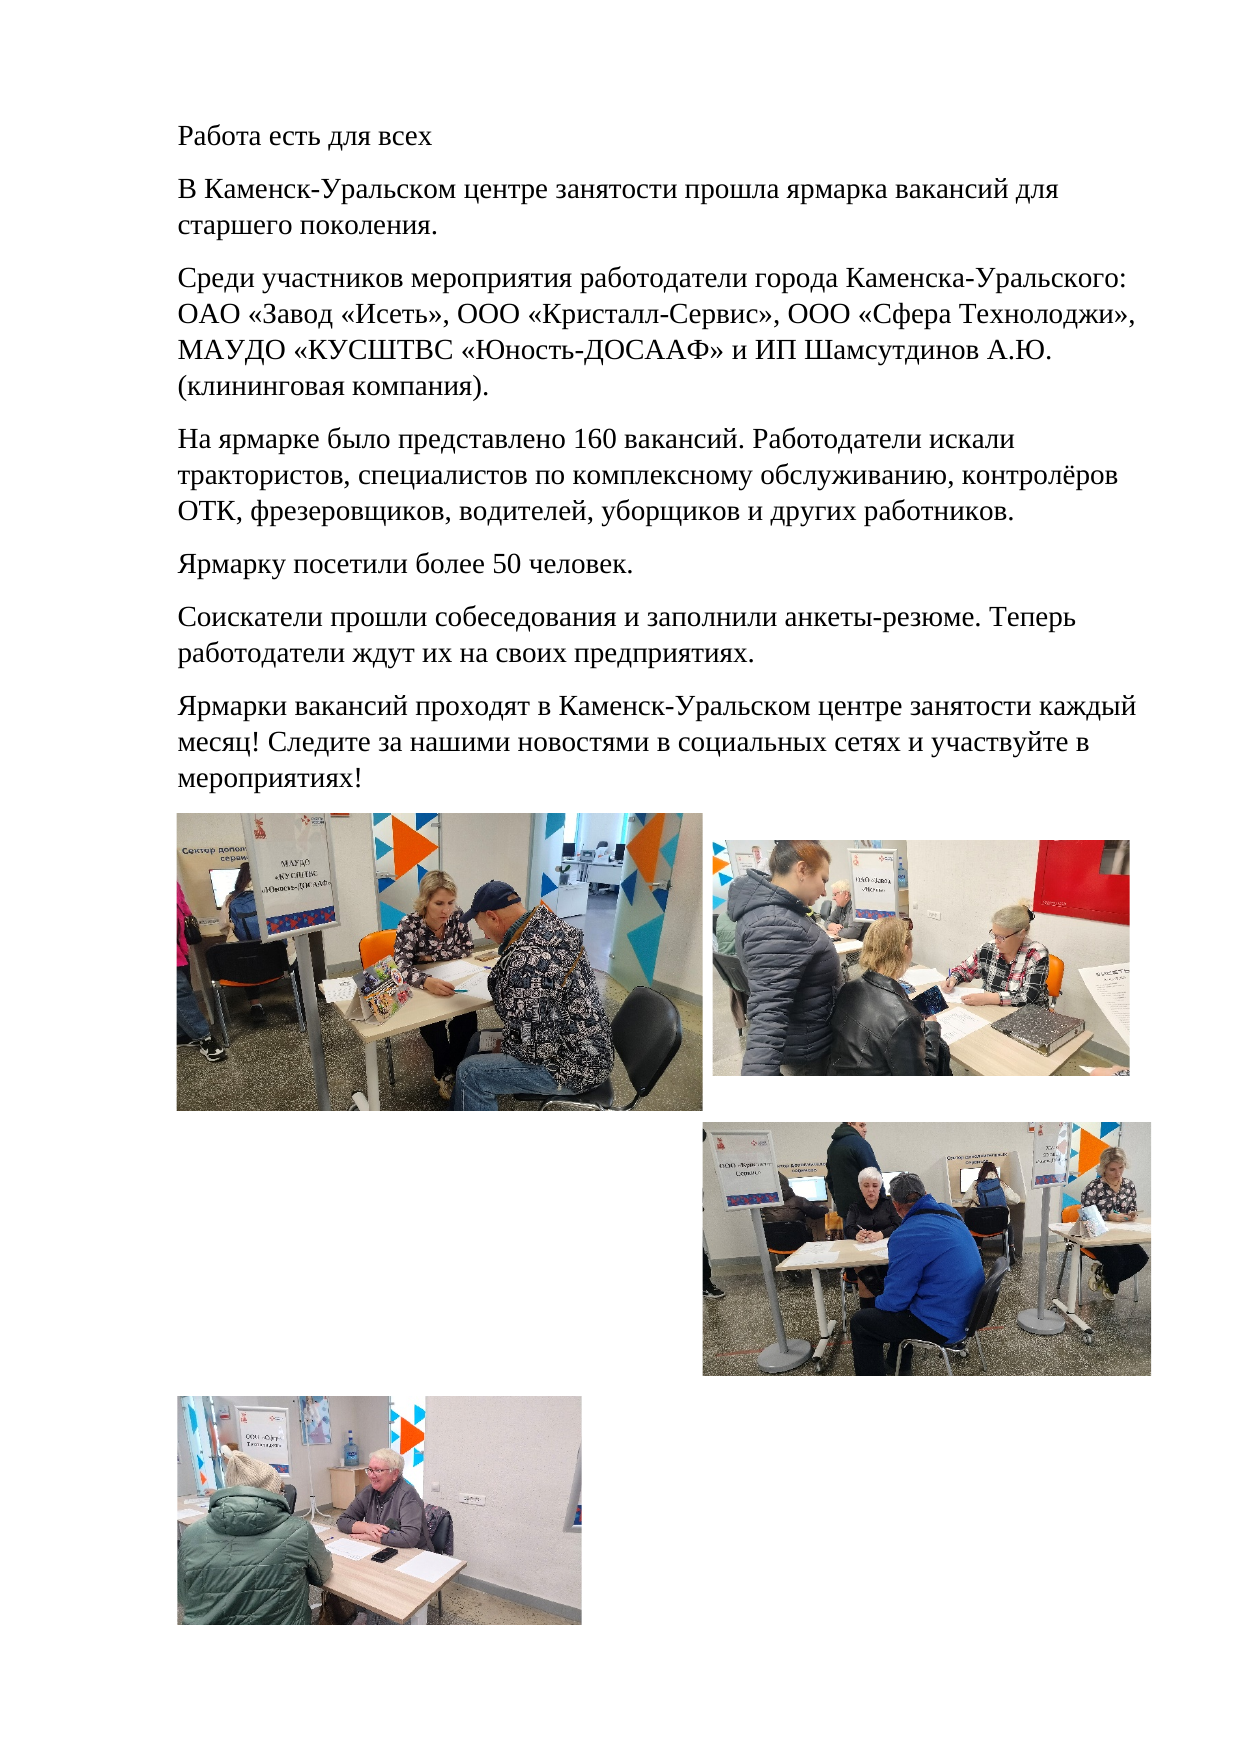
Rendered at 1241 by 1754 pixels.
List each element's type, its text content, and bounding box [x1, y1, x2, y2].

text Среди участников мероприятия работодатели города Каменска-Уральского: ОАО «Завод «Исеть», ООО «Кристалл-Сервис», ООО «Сфера Технолоджи», МАУДО «КУСШТВС «Юность-ДОСААФ» и ИП Шамсутдинов А.Ю. (клининговая компания). [177, 260, 1152, 402]
picture [176, 813, 703, 1111]
picture [702, 1122, 1152, 1376]
picture [712, 840, 1130, 1076]
picture [177, 1396, 582, 1625]
text Ярмарки вакансий проходят в Каменск-Уральском центре занятости каждый месяц! Следите за нашими новостями в социальных сетях и участвуйте в мероприятиях! [177, 688, 1152, 794]
text В Каменск-Уральском центре занятости прошла ярмарка вакансий для старшего поколения. [177, 171, 1152, 241]
text Работа есть для всех [177, 118, 1152, 152]
text Соискатели прошли собеседования и заполнили анкеты-резюме. Теперь работодатели ждут их на своих предприятиях. [177, 599, 1152, 669]
text На ярмарке было представлено 160 вакансий. Работодатели искали трактористов, специалистов по комплексному обслуживанию, контролёров ОТК, фрезеровщиков, водителей, уборщиков и других работников. [177, 421, 1152, 527]
text Ярмарку посетили более 50 человек. [177, 546, 1152, 580]
